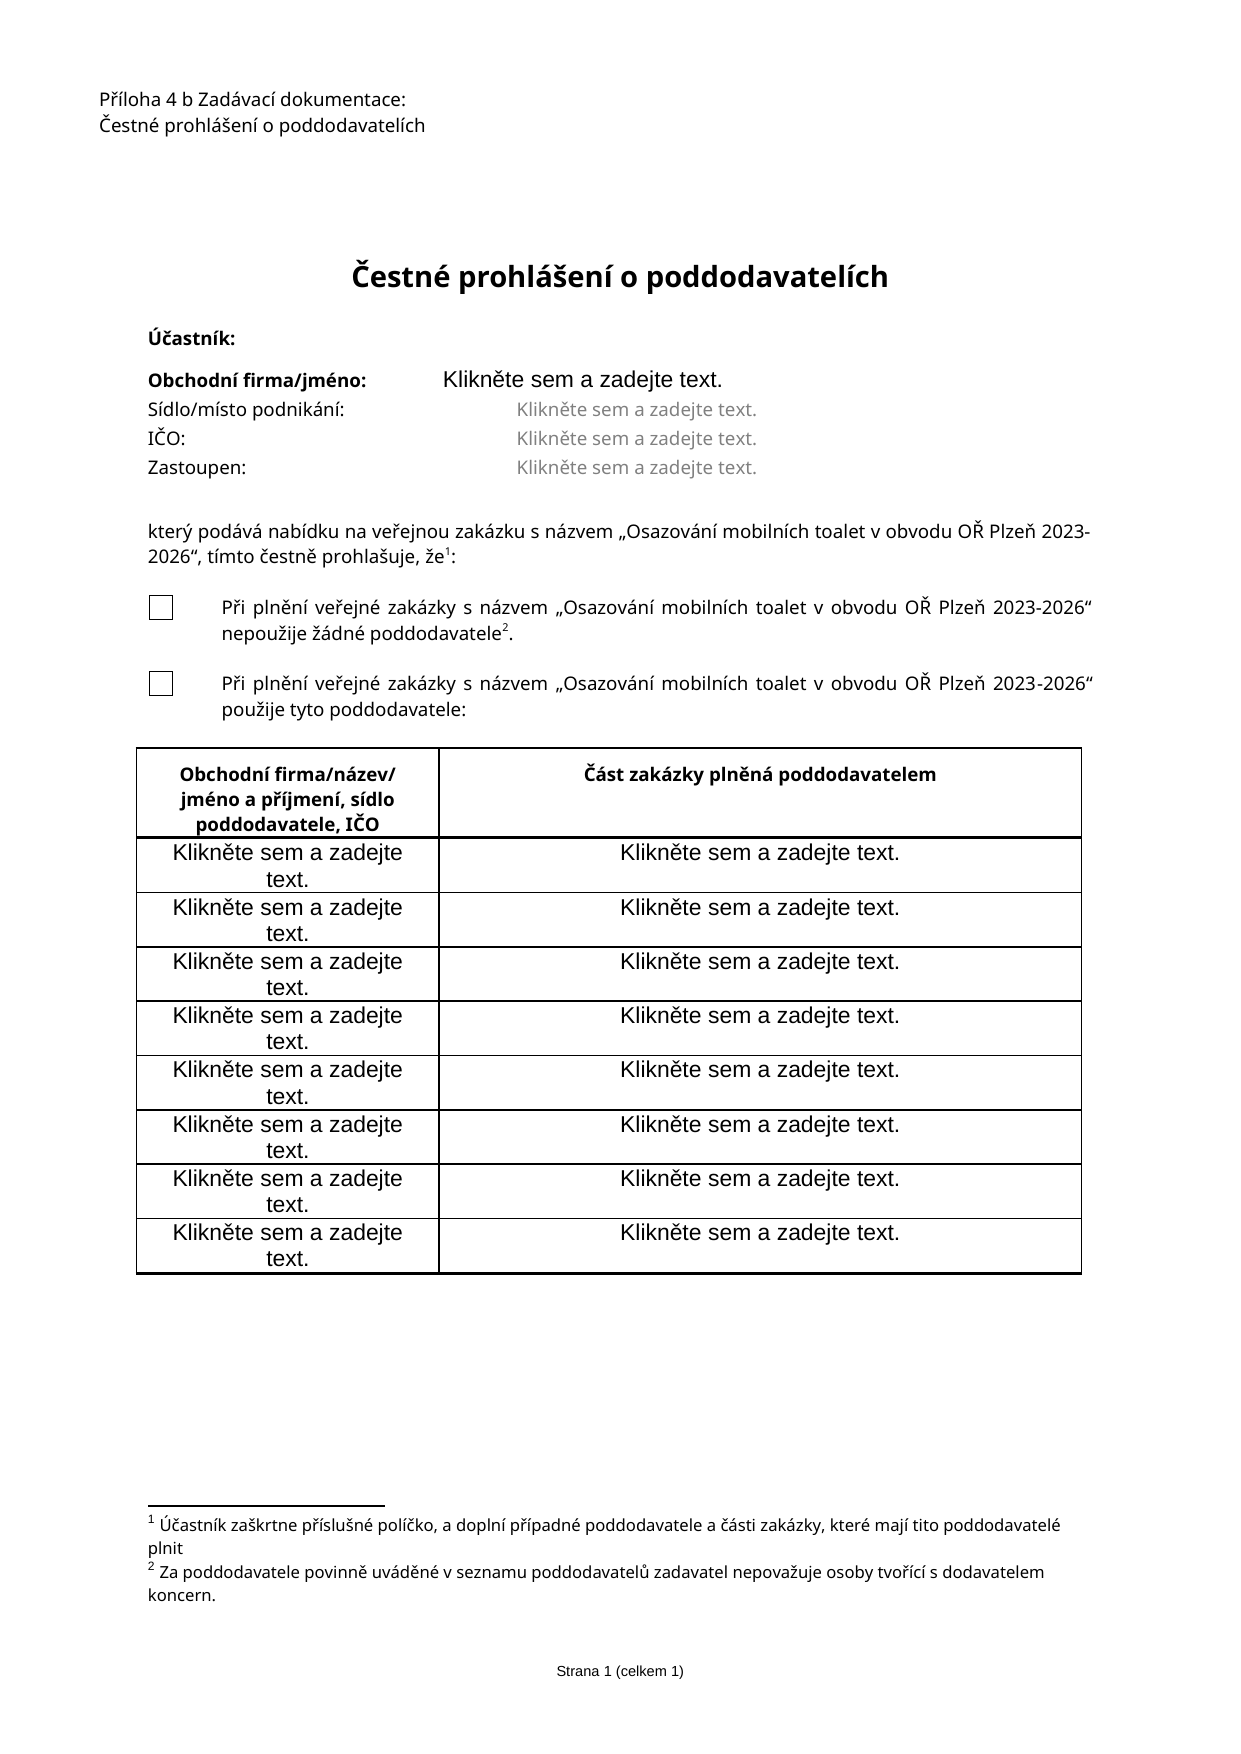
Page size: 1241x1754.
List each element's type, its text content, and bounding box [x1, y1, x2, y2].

text Při plnění veřejné zakázky s názvem „Osazování mobilních toalet v obvodu OŘ Plzeň 2023-2026“ použije tyto poddodavatele: [148, 670, 1093, 721]
text Sídlo/místo podnikání: [148, 393, 1093, 422]
text který podává nabídku na veřejnou zakázku s názvem „Osazování mobilních toalet v obvodu OŘ Plzeň 2023-2026“, tímto čestně prohlašuje, že: [148, 518, 1093, 569]
text Zastoupen: [148, 451, 1093, 480]
table_header Část zakázky plněná poddodavatelem [440, 749, 1081, 836]
text Účastník: [148, 321, 1093, 352]
text IČO: [148, 422, 1093, 451]
text Při plnění veřejné zakázky s názvem „Osazování mobilních toalet v obvodu OŘ Plzeň 2023-2026“ nepoužije žádné poddodavatele. [148, 594, 1093, 645]
title Čestné prohlášení o poddodavatelích [148, 256, 1093, 296]
text Obchodní firma/jméno: [148, 364, 1093, 393]
table_header Obchodní firma/název/ jméno a příjmení, sídlo poddodavatele, IČO [137, 749, 438, 836]
